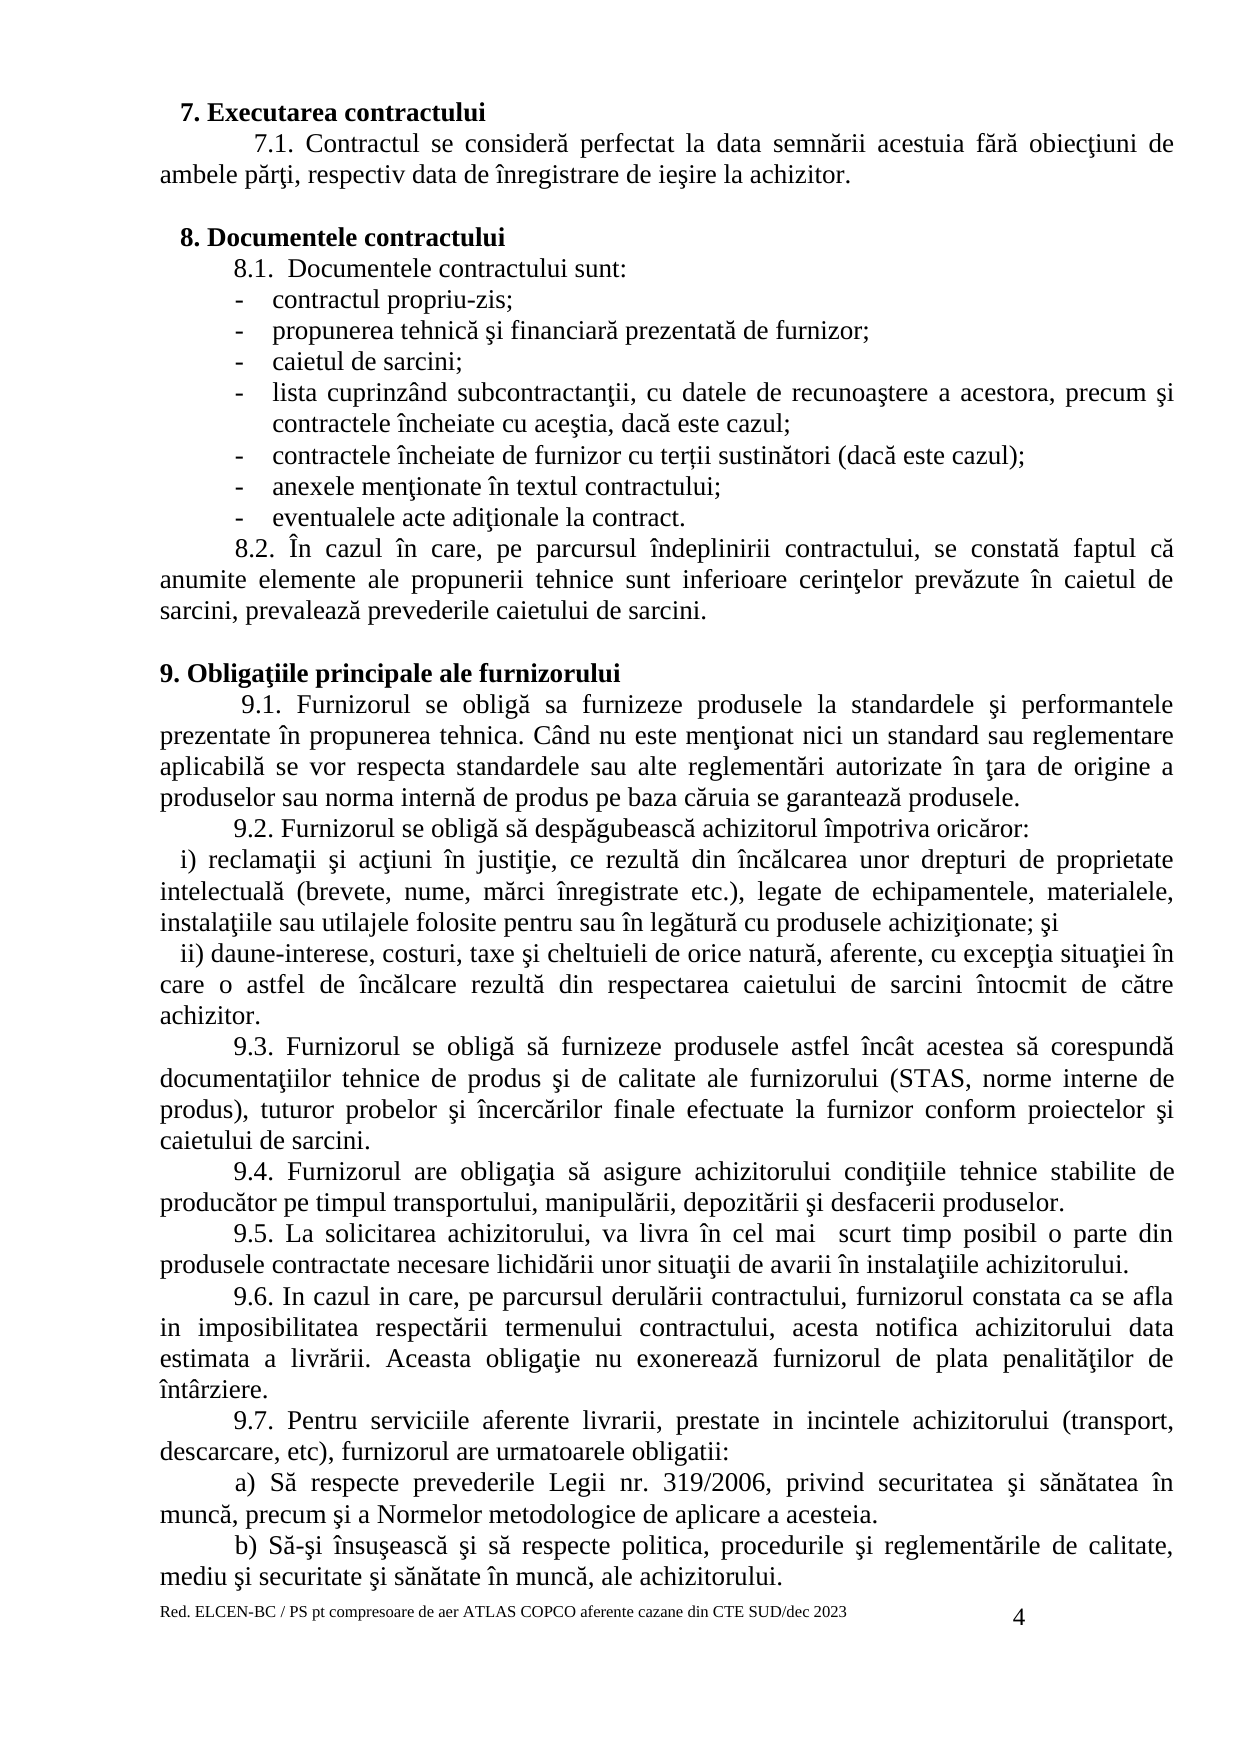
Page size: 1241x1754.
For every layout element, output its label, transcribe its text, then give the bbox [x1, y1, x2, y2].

list eventualele acte adiţionale la contract. [234, 501, 1175, 532]
list anexele menţionate în textul contractului; [234, 470, 1175, 501]
text 7.1. Contractul se consideră perfectat la data semnării acestuia fără obiecţiuni de ambele părţi, respectiv data de înregistrare de ieşire la achizitor. [159, 127, 1175, 189]
text a) Să respecte prevederile Legii nr. 319/2006, privind securitatea şi sănătatea în muncă, precum şi a Normelor metodologice de aplicare a acesteia. [159, 1467, 1175, 1529]
text 9.5. La solicitarea achizitorului, va livra în cel mai scurt timp posibil o parte din produsele contractate necesare lichidării unor situaţii de avarii în instalaţiile achizitorului. [159, 1217, 1175, 1280]
text 8. Documentele contractului [159, 221, 1175, 252]
list contractul propriu-zis; [234, 283, 1175, 314]
list contractele încheiate de furnizor cu terții sustinători (dacă este cazul); [234, 439, 1175, 470]
text i) reclamaţii şi acţiuni în justiţie, ce rezultă din încălcarea unor drepturi de proprietate intelectuală (brevete, nume, mărci înregistrate etc.), legate de echipamentele, materialele, instalaţiile sau utilajele folosite pentru sau în legătură cu produsele achiziţionate; şi [159, 844, 1175, 937]
text 9.6. In cazul in care, pe parcursul derulării contractului, furnizorul constata ca se afla in imposibilitatea respectării termenului contractului, acesta notifica achizitorului data estimata a livrării. Aceasta obligaţie nu exonerează furnizorul de plata penalităţilor de întârziere. [159, 1280, 1175, 1404]
text 9.4. Furnizorul are obligaţia să asigure achizitorului condiţiile tehnice stabilite de producător pe timpul transportului, manipulării, depozitării şi desfacerii produselor. [159, 1155, 1175, 1217]
text 9.2. Furnizorul se obligă să despăgubească achizitorul împotriva oricăror: [159, 812, 1175, 844]
text 8.1. Documentele contractului sunt: [159, 252, 1175, 283]
text b) Să-şi însuşească şi să respecte politica, procedurile şi reglementările de calitate, mediu şi securitate şi sănătate în muncă, ale achizitorului. [159, 1529, 1175, 1591]
list lista cuprinzând subcontractanţii, cu datele de recunoaştere a acestora, precum şi contractele încheiate cu aceştia, dacă este cazul; [234, 376, 1175, 439]
text ii) daune-interese, costuri, taxe şi cheltuieli de orice natură, aferente, cu excepţia situaţiei în care o astfel de încălcare rezultă din respectarea caietului de sarcini întocmit de către achizitor. [159, 937, 1175, 1031]
list propunerea tehnică şi financiară prezentată de furnizor; [234, 314, 1175, 345]
text 9. Obligaţiile principale ale furnizorului [159, 657, 1175, 688]
text 9.1. Furnizorul se obligă sa furnizeze produsele la standardele şi performantele prezentate în propunerea tehnica. Când nu este menţionat nici un standard sau reglementare aplicabilă se vor respecta standardele sau alte reglementări autorizate în ţara de origine a produselor sau norma internă de produs pe baza căruia se garantează produsele. [159, 688, 1175, 812]
text 8.2. În cazul în care, pe parcursul îndeplinirii contractului, se constată faptul că anumite elemente ale propunerii tehnice sunt inferioare cerinţelor prevăzute în caietul de sarcini, prevalează prevederile caietului de sarcini. [159, 532, 1175, 626]
text 9.3. Furnizorul se obligă să furnizeze produsele astfel încât acestea să corespundă documentaţiilor tehnice de produs şi de calitate ale furnizorului (STAS, norme interne de produs), tuturor probelor şi încercărilor finale efectuate la furnizor conform proiectelor şi caietului de sarcini. [159, 1031, 1175, 1155]
text 9.7. Pentru serviciile aferente livrarii, prestate in incintele achizitorului (transport, descarcare, etc), furnizorul are urmatoarele obligatii: [159, 1404, 1175, 1467]
list caietul de sarcini; [234, 345, 1175, 376]
text 7. Executarea contractului [159, 96, 1175, 127]
